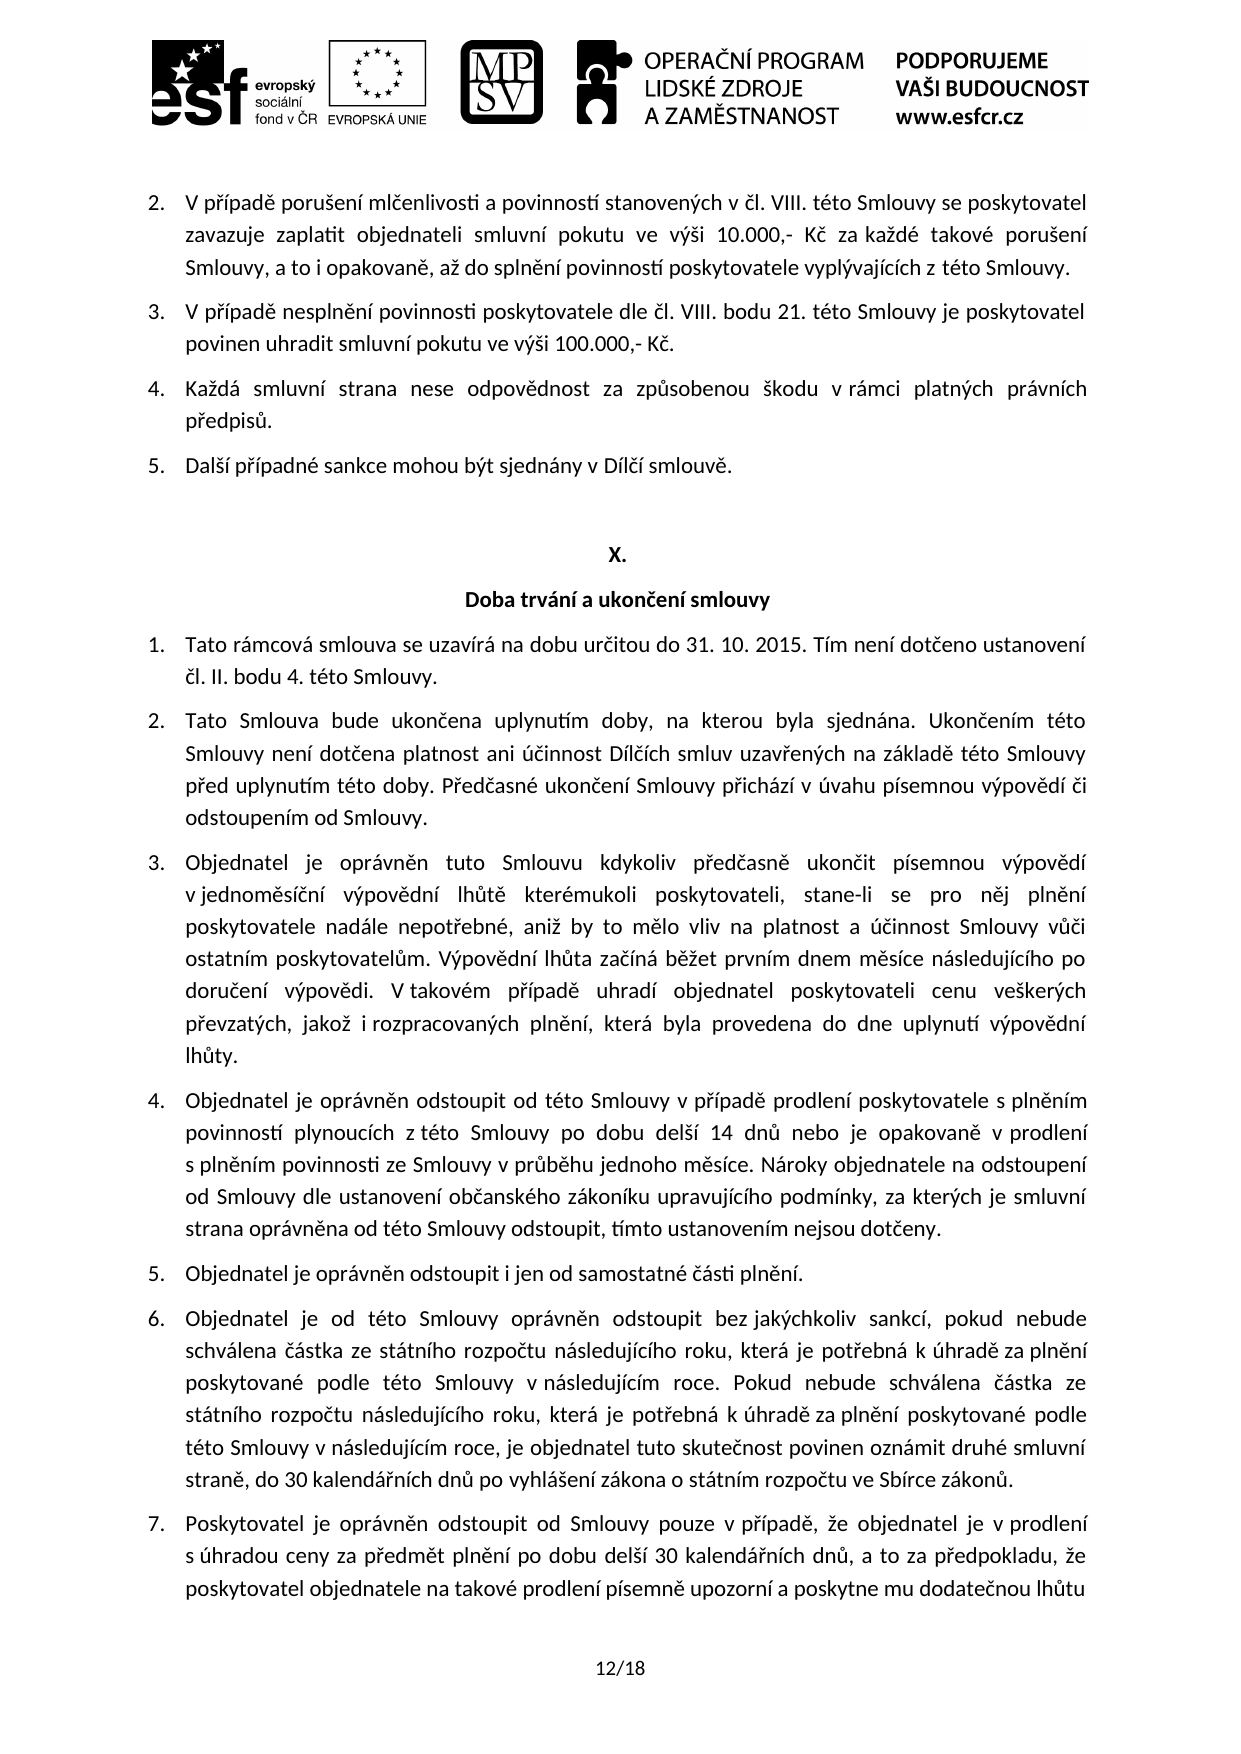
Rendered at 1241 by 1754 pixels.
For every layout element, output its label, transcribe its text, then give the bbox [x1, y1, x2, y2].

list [148, 1509, 1087, 1602]
list Tato rámcová smlouva se uzavírá na dobu určitou do 31. 10. 2015. Tím není dotčeno ustanovení čl. II. bodu 4. této Smlouvy. [148, 630, 1087, 690]
list V případě porušení mlčenlivosti a povinností stanovených v čl. VIII. této Smlouvy se poskytovatel zavazuje zaplatit objednateli smluvní pokutu ve výši 10.000,- Kč za každé takové porušení Smlouvy, a to i opakovaně, až do splnění povinností poskytovatele vyplývajících z této Smlouvy. [148, 188, 1087, 281]
list Tato Smlouva bude ukončena uplynutím doby, na kterou byla sjednána. Ukončením této Smlouvy není dotčena platnost ani účinnost Dílčích smluv uzavřených na základě této Smlouvy před uplynutím této doby. Předčasné ukončení Smlouvy přichází v úvahu písemnou výpovědí či odstoupením od Smlouvy. [148, 707, 1087, 831]
list V případě nesplnění povinnosti poskytovatele dle čl. VIII. bodu 21. této Smlouvy je poskytovatel povinen uhradit smluvní pokutu ve výši 100.000,- Kč. [148, 297, 1087, 357]
list Objednatel je od této Smlouvy oprávněn odstoupit bez jakýchkoliv sankcí, pokud nebude schválena částka ze státního rozpočtu následujícího roku, která je potřebná k úhradě za plnění poskytované podle této Smlouvy v následujícím roce. Pokud nebude schválena částka ze státního rozpočtu následujícího roku, která je potřebná k úhradě za plnění poskytované podle této Smlouvy v následujícím roce, je objednatel tuto skutečnost povinen oznámit druhé smluvní straně, do 30 kalendářních dnů po vyhlášení zákona o státním rozpočtu ve Sbírce zákonů. [148, 1304, 1087, 1493]
list Další případné sankce mohou být sjednány v Dílčí smlouvě. [148, 451, 1087, 479]
text Doba trvání a ukončení smlouvy [148, 585, 1087, 613]
list Objednatel je oprávněn odstoupit i jen od samostatné části plnění. [148, 1259, 1087, 1287]
list Každá smluvní strana nese odpovědnost za způsobenou škodu v rámci platných právních předpisů. [148, 374, 1087, 434]
picture [152, 40, 1089, 130]
list Objednatel je oprávněn odstoupit od této Smlouvy v případě prodlení poskytovatele s plněním povinností plynoucích z této Smlouvy po dobu delší 14 dnů nebo je opakovaně v prodlení s plněním povinnosti ze Smlouvy v průběhu jednoho měsíce. Nároky objednatele na odstoupení od Smlouvy dle ustanovení občanského zákoníku upravujícího podmínky, za kterých je smluvní strana oprávněna od této Smlouvy odstoupit, tímto ustanovením nejsou dotčeny. [148, 1086, 1087, 1242]
text X. [148, 540, 1087, 568]
list Objednatel je oprávněn tuto Smlouvu kdykoliv předčasně ukončit písemnou výpovědí v jednoměsíční výpovědní lhůtě kterémukoli poskytovateli, stane-li se pro něj plnění poskytovatele nadále nepotřebné, aniž by to mělo vliv na platnost a účinnost Smlouvy vůči ostatním poskytovatelům. Výpovědní lhůta začíná běžet prvním dnem měsíce následujícího po doručení výpovědi. V takovém případě uhradí objednatel poskytovateli cenu veškerých převzatých, jakož i rozpracovaných plnění, která byla provedena do dne uplynutí výpovědní lhůty. [148, 848, 1087, 1069]
